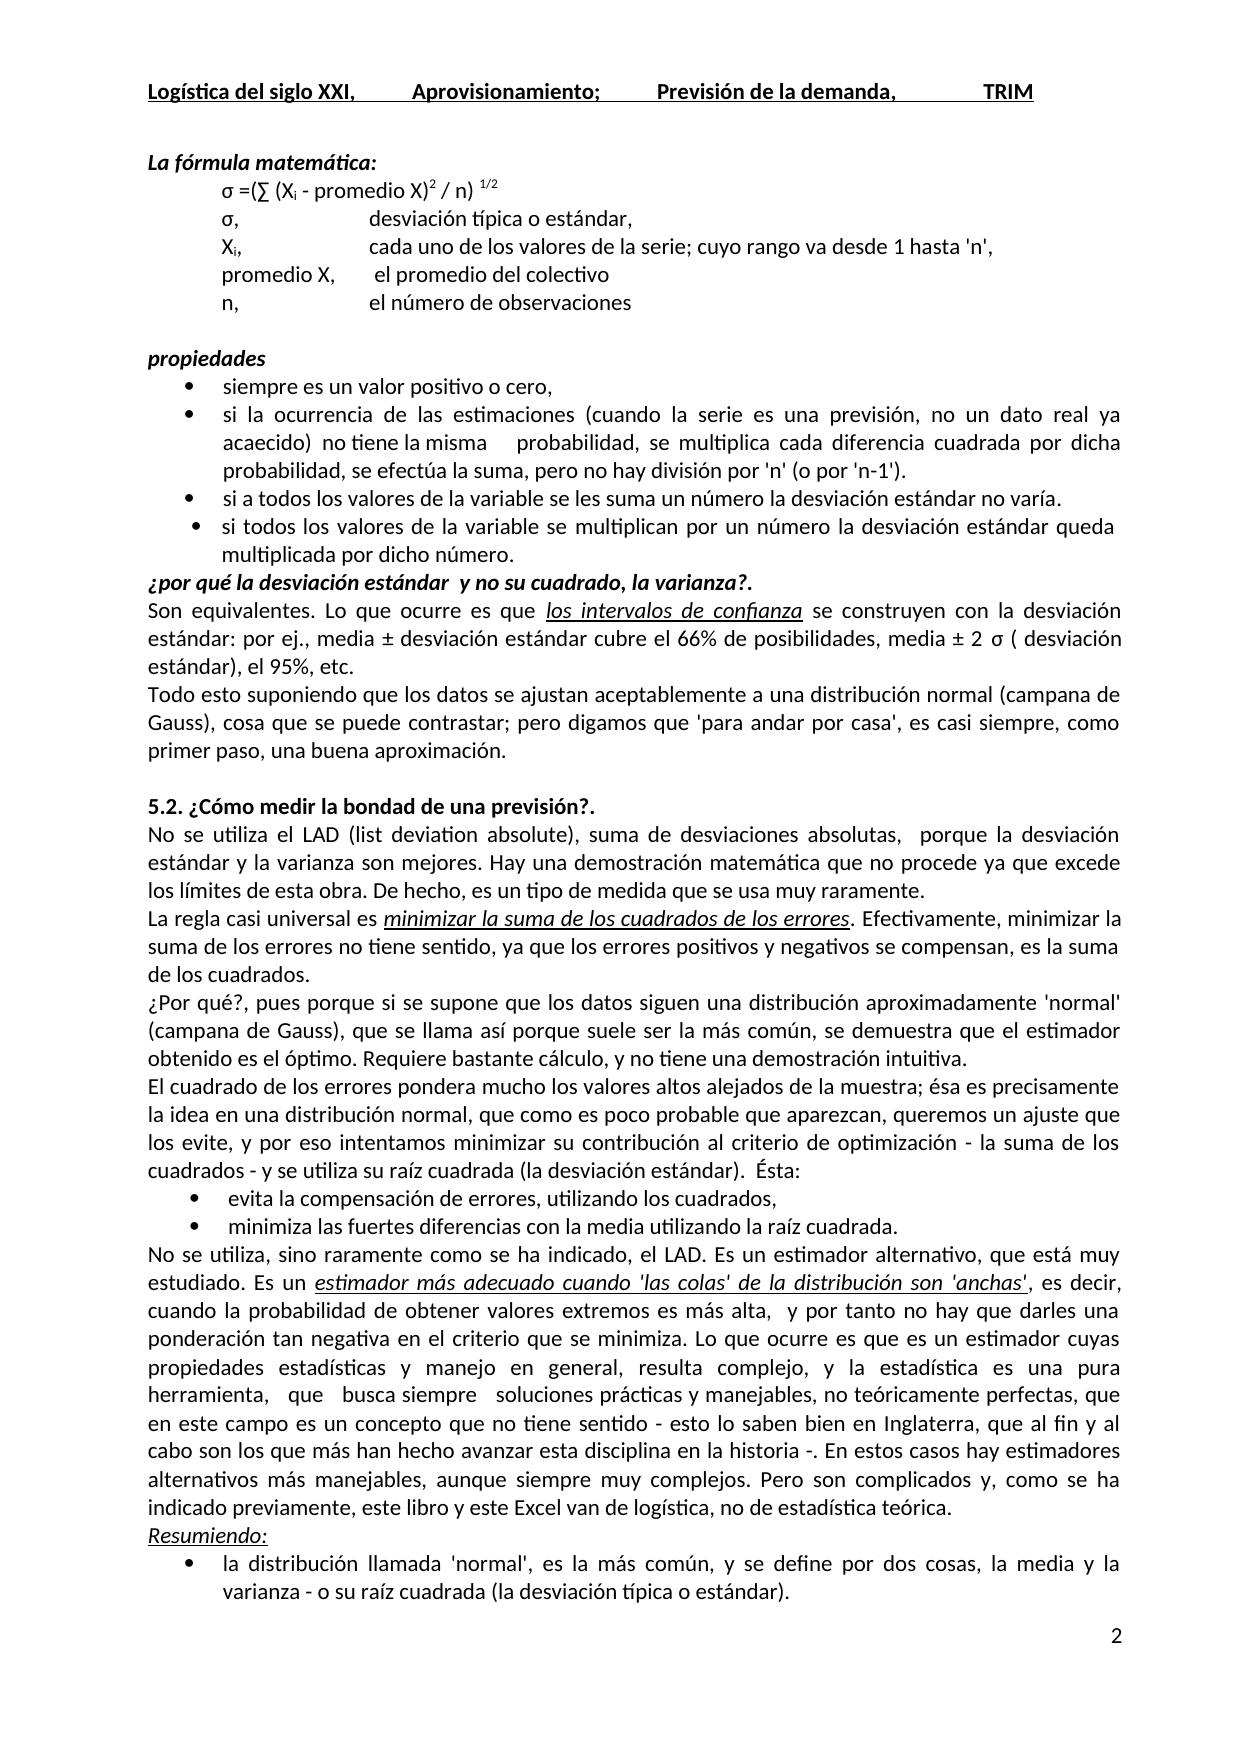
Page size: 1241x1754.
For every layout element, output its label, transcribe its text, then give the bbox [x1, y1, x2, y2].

list minimiza las fuertes diferencias con la media utilizando la raíz cuadrada. [190, 1212, 1122, 1241]
list siempre es un valor positivo o cero, [185, 372, 1122, 400]
text Todo esto suponiendo que los datos se ajustan aceptablemente a una distribución normal (campana de Gauss), cosa que se puede contrastar; pero digamos que 'para andar por casa', es casi siempre, como primer paso, una buena aproximación. [148, 680, 1122, 764]
text La regla casi universal es minimizar la suma de los cuadrados de los errores. Efectivamente, minimizar la suma de los errores no tiene sentido, ya que los errores positivos y negativos se compensan, es la suma de los cuadrados. [148, 904, 1122, 988]
list Xi, cada uno de los valores de la serie; cuyo rango va desde 1 hasta 'n', [148, 232, 1122, 260]
list si la ocurrencia de las estimaciones (cuando la serie es una previsión, no un dato real ya acaecido) no tiene la misma probabilidad, se multiplica cada diferencia cuadrada por dicha probabilidad, se efectúa la suma, pero no hay división por 'n' (o por 'n-1'). [185, 400, 1122, 484]
text No se utiliza, sino raramente como se ha indicado, el LAD. Es un estimador alternativo, que está muy estudiado. Es un estimador más adecuado cuando 'las colas' de la distribución son 'anchas', es decir, cuando la probabilidad de obtener valores extremos es más alta, y por tanto no hay que darles una ponderación tan negativa en el criterio que se minimiza. Lo que ocurre es que es un estimador cuyas propiedades estadísticas y manejo en general, resulta complejo, y la estadística es una pura herramienta, que busca siempre soluciones prácticas y manejables, no teóricamente perfectas, que en este campo es un concepto que no tiene sentido - esto lo saben bien en Inglaterra, que al fin y al cabo son los que más han hecho avanzar esta disciplina en la historia -. En estos casos hay estimadores alternativos más manejables, aunque siempre muy complejos. Pero son complicados y, como se ha indicado previamente, este libro y este Excel van de logística, no de estadística teórica. [148, 1241, 1122, 1521]
list la distribución llamada 'normal', es la más común, y se define por dos cosas, la media y la varianza - o su raíz cuadrada (la desviación típica o estándar). [185, 1549, 1122, 1605]
list La fórmula matemática: [148, 148, 1122, 176]
list σ =(∑ (Xi - promedio X)2 / n) 1/2 [148, 176, 1122, 204]
list si a todos los valores de la variable se les suma un número la desviación estándar no varía. [185, 484, 1122, 512]
list si todos los valores de la variable se multiplican por un número la desviación estándar queda multiplicada por dicho número. [192, 512, 1122, 568]
text ¿por qué la desviación estándar y no su cuadrado, la varianza?. [148, 568, 1122, 596]
text ¿Por qué?, pues porque si se supone que los datos siguen una distribución aproximadamente 'normal' (campana de Gauss), que se llama así porque suele ser la más común, se demuestra que el estimador obtenido es el óptimo. Requiere bastante cálculo, y no tiene una demostración intuitiva. [148, 988, 1122, 1072]
list propiedades [148, 344, 1122, 372]
list evita la compensación de errores, utilizando los cuadrados, [190, 1184, 1122, 1212]
text Son equivalentes. Lo que ocurre es que los intervalos de confianza se construyen con la desviación estándar: por ej., media ± desviación estándar cubre el 66% de posibilidades, media ± 2 σ ( desviación estándar), el 95%, etc. [148, 596, 1122, 680]
text Resumiendo: [148, 1521, 1122, 1549]
list promedio X, el promedio del colectivo [148, 260, 1122, 288]
list n, el número de observaciones [148, 288, 1122, 316]
list σ, desviación típica o estándar, [148, 204, 1122, 232]
text El cuadrado de los errores pondera mucho los valores altos alejados de la muestra; ésa es precisamente la idea en una distribución normal, que como es poco probable que aparezcan, queremos un ajuste que los evite, y por eso intentamos minimizar su contribución al criterio de optimización - la suma de los cuadrados - y se utiliza su raíz cuadrada (la desviación estándar). Ésta: [148, 1072, 1122, 1184]
text No se utiliza el LAD (list deviation absolute), suma de desviaciones absolutas, porque la desviación estándar y la varianza son mejores. Hay una demostración matemática que no procede ya que excede los límites de esta obra. De hecho, es un tipo de medida que se usa muy raramente. [148, 820, 1122, 904]
text 5.2. ¿Cómo medir la bondad de una previsión?. [148, 792, 1122, 820]
